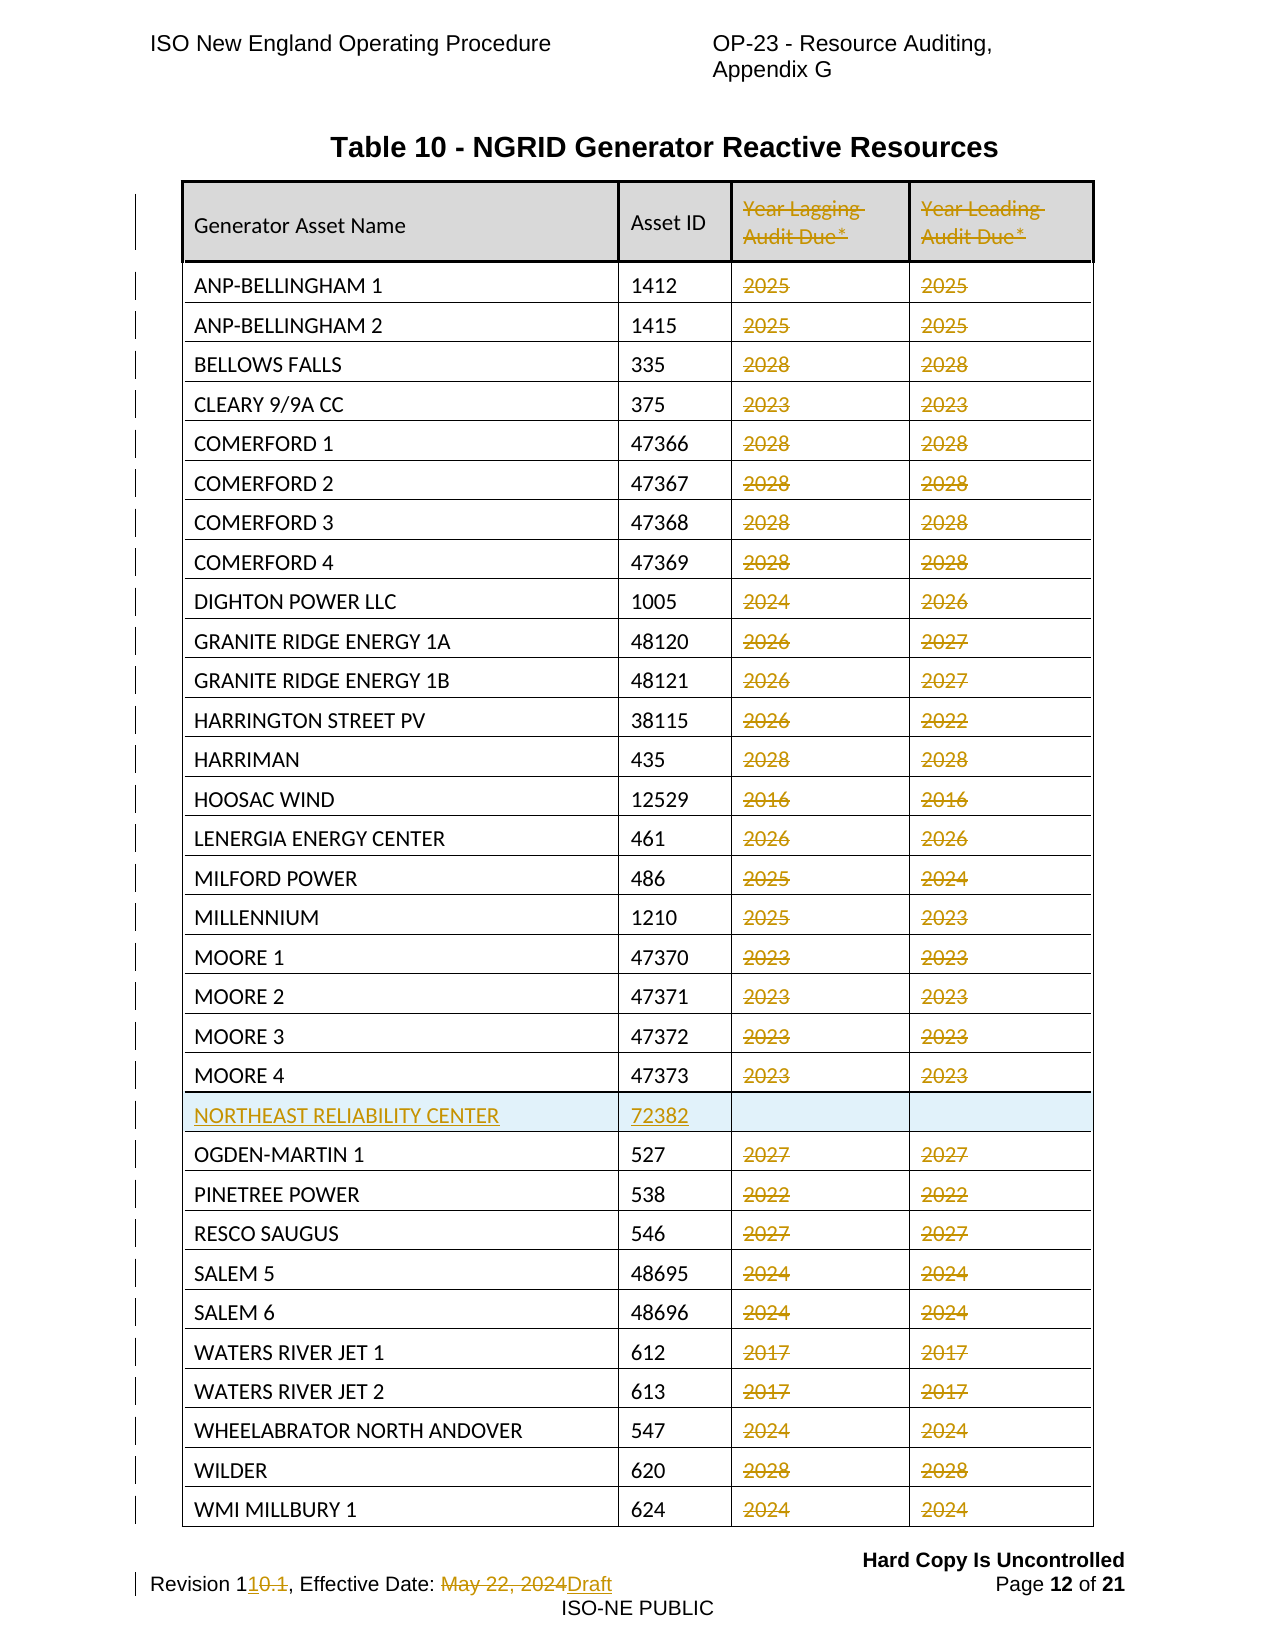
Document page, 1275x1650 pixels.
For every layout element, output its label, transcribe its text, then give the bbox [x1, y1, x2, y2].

table_cell [910, 302, 1093, 341]
table_cell [910, 815, 1093, 854]
table_cell 1210 [619, 895, 731, 933]
table_cell [910, 381, 1093, 420]
table_cell [910, 618, 1093, 657]
table_cell [910, 736, 1093, 776]
table_cell 538 [619, 1171, 731, 1210]
table_cell [732, 540, 909, 578]
table_cell [732, 1053, 909, 1091]
table_cell [910, 1289, 1093, 1328]
table_cell [732, 342, 909, 381]
table_cell [910, 1447, 1093, 1486]
subtitle Table 10 - NGRID Generator Reactive Resources [196, 130, 1125, 163]
table_cell 527 [619, 1132, 731, 1170]
table_cell COMERFORD 1 [183, 420, 618, 460]
table_cell ANP-BELLINGHAM 2 [183, 302, 618, 341]
table_cell 12529 [619, 777, 731, 815]
table_cell [910, 1249, 1093, 1289]
table_cell [910, 1328, 1093, 1368]
table_cell 613 [619, 1369, 731, 1407]
table_cell [732, 461, 909, 499]
table_cell [732, 1290, 909, 1328]
table_cell 1005 [619, 579, 731, 618]
table_cell 47372 [619, 1014, 731, 1052]
table_cell 47367 [619, 461, 731, 499]
table_cell CLEARY 9/9A CC [183, 381, 618, 420]
table_cell [910, 420, 1093, 460]
table_cell [732, 1132, 909, 1170]
table_cell MOORE 4 [183, 1052, 618, 1091]
table_cell PINETREE POWER [183, 1170, 618, 1210]
table_cell [910, 1210, 1093, 1249]
table_cell [732, 856, 909, 894]
table_cell ANP-BELLINGHAM 1 [183, 261, 618, 302]
table_cell 486 [619, 856, 731, 894]
table_header Asset ID [620, 183, 730, 260]
table_cell [732, 1211, 909, 1249]
table_cell [732, 1250, 909, 1289]
table_header [733, 183, 908, 260]
table_cell 624 [619, 1487, 731, 1526]
table_cell MILLENNIUM [183, 894, 618, 933]
table_cell WATERS RIVER JET 1 [183, 1328, 618, 1368]
table_cell [732, 777, 909, 815]
table_cell HOOSAC WIND [183, 776, 618, 815]
table_cell [910, 855, 1093, 894]
table_cell 48121 [619, 658, 731, 697]
table_cell 620 [619, 1448, 731, 1486]
table_cell WATERS RIVER JET 2 [183, 1368, 618, 1407]
table_cell 47366 [619, 421, 731, 460]
table_cell 47370 [619, 935, 731, 973]
table_cell 546 [619, 1211, 731, 1249]
table_cell 47368 [619, 500, 731, 539]
table_cell [732, 1329, 909, 1368]
table_cell [732, 1369, 909, 1407]
table_cell HARRINGTON STREET PV [183, 697, 618, 736]
table_cell [732, 974, 909, 1012]
table_cell [732, 382, 909, 420]
table_cell SALEM 6 [183, 1289, 618, 1328]
table_cell [910, 1013, 1093, 1052]
table_cell [732, 816, 909, 854]
table_cell COMERFORD 4 [183, 539, 618, 578]
table_cell [910, 341, 1093, 381]
table_header [911, 183, 1092, 260]
table_cell [910, 1052, 1093, 1091]
table_cell [910, 578, 1093, 618]
table_cell [910, 460, 1093, 499]
table_cell GRANITE RIDGE ENERGY 1A [183, 618, 618, 657]
table_cell [910, 973, 1093, 1012]
table_cell [732, 619, 909, 657]
table_cell [732, 1448, 909, 1486]
table_cell MOORE 2 [183, 973, 618, 1012]
table_cell 1412 [619, 263, 731, 302]
table_cell 47373 [619, 1053, 731, 1091]
table_cell WILDER [183, 1447, 618, 1486]
table_cell DIGHTON POWER LLC [183, 578, 618, 618]
table_cell BELLOWS FALLS [183, 341, 618, 381]
table_cell 47371 [619, 974, 731, 1012]
table_cell 48695 [619, 1250, 731, 1289]
table_cell MOORE 1 [183, 934, 618, 973]
table_cell 1415 [619, 303, 731, 341]
table_cell [910, 776, 1093, 815]
table_cell 335 [619, 342, 731, 381]
table_cell 461 [619, 816, 731, 854]
table_cell [910, 697, 1093, 736]
table_cell WHEELABRATOR NORTH ANDOVER [183, 1407, 618, 1447]
table_cell 435 [619, 737, 731, 776]
table_cell [732, 421, 909, 460]
table_cell MOORE 3 [183, 1013, 618, 1052]
table_cell [910, 894, 1093, 933]
table_cell LENERGIA ENERGY CENTER [183, 815, 618, 854]
table_cell [910, 657, 1093, 697]
table_cell 612 [619, 1329, 731, 1368]
table_header Generator Asset Name [184, 183, 617, 260]
table_cell [732, 737, 909, 776]
table_cell RESCO SAUGUS [183, 1210, 618, 1249]
table_cell 375 [619, 382, 731, 420]
table_cell SALEM 5 [183, 1249, 618, 1289]
table_cell [910, 1368, 1093, 1407]
table_cell [910, 1407, 1093, 1447]
table_cell [732, 263, 909, 302]
table_cell [910, 539, 1093, 578]
table_cell 38115 [619, 698, 731, 736]
table_cell COMERFORD 3 [183, 499, 618, 539]
table_cell [732, 698, 909, 736]
table_cell HARRIMAN [183, 736, 618, 776]
table_cell [732, 1408, 909, 1447]
table_cell [910, 934, 1093, 973]
table_cell [732, 895, 909, 933]
table_cell [732, 1487, 909, 1526]
table_cell [910, 260, 1093, 302]
table_cell [732, 303, 909, 341]
table_cell [910, 499, 1093, 539]
table_cell [732, 1171, 909, 1210]
table_cell [732, 1014, 909, 1052]
table_cell [910, 1131, 1093, 1170]
table_cell 48696 [619, 1290, 731, 1328]
table_cell [732, 935, 909, 973]
table_cell GRANITE RIDGE ENERGY 1B [183, 657, 618, 697]
table_cell 48120 [619, 619, 731, 657]
table_cell MILFORD POWER [183, 855, 618, 894]
table_cell [732, 658, 909, 697]
table_cell 47369 [619, 540, 731, 578]
table_cell [732, 500, 909, 539]
table_cell [910, 1170, 1093, 1210]
table_cell [732, 579, 909, 618]
table_cell OGDEN-MARTIN 1 [183, 1131, 618, 1170]
table_cell 547 [619, 1408, 731, 1447]
table_cell WMI MILLBURY 1 [183, 1486, 618, 1526]
table_cell COMERFORD 2 [183, 460, 618, 499]
table_cell [910, 1486, 1093, 1526]
